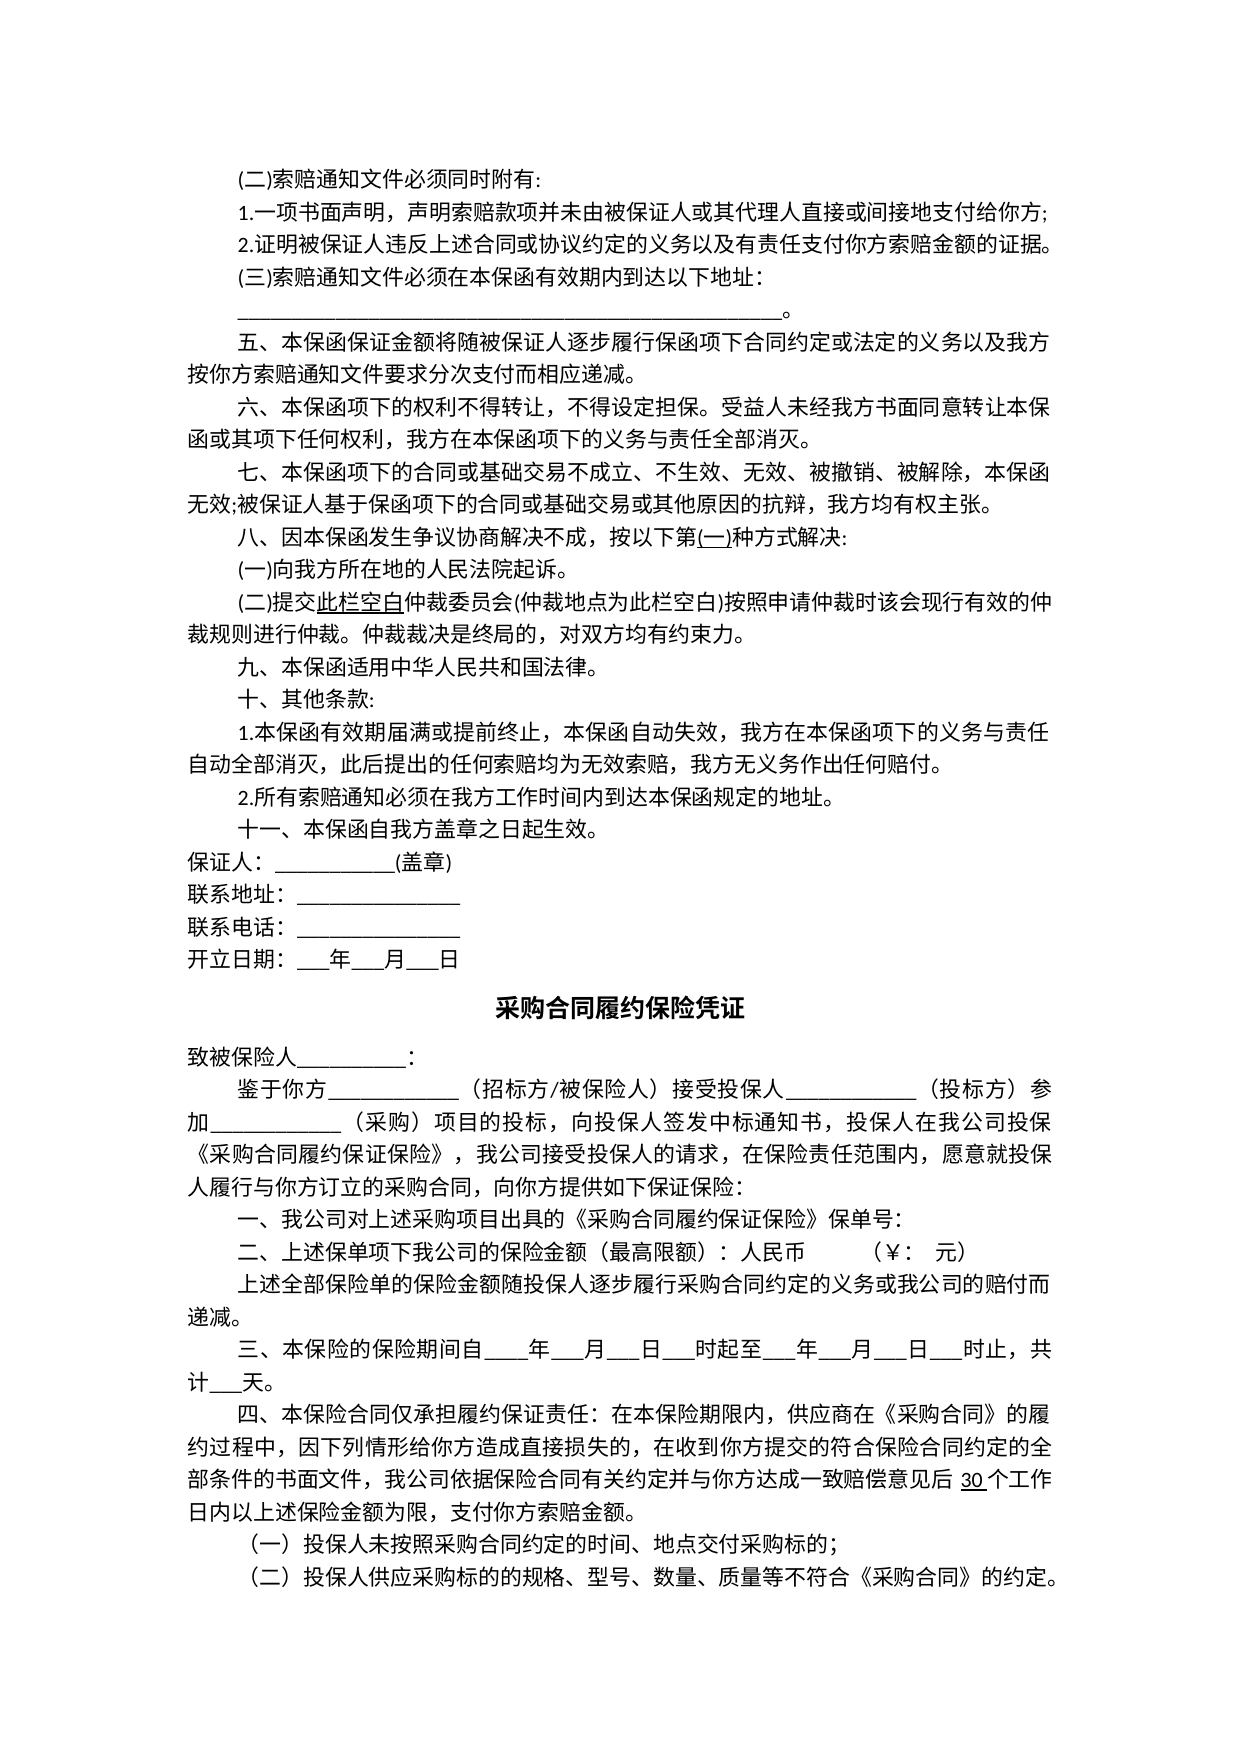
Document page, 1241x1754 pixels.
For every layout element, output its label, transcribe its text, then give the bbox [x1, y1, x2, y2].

text __________________________________________________。 [187, 292, 1053, 324]
text 保证人：___________(盖章) [187, 844, 1053, 877]
text 致被保险人__________： [187, 1039, 1053, 1072]
text 十、其他条款: [187, 682, 1053, 714]
text 八、因本保函发生争议协商解决不成，按以下第(一)种方式解决: [187, 519, 1053, 552]
text 联系电话：_______________ [187, 909, 1053, 942]
text 九、本保函适用中华人民共和国法律。 [187, 649, 1053, 682]
text （二）投保人供应采购标的的规格、型号、数量、质量等不符合《采购合同》的约定。 [187, 1559, 1053, 1592]
text (三)索赔通知文件必须在本保函有效期内到达以下地址： [187, 259, 1053, 292]
text 二、上述保单项下我公司的保险金额（最高限额）：人民币 （￥： 元） [187, 1234, 1053, 1267]
text (一)向我方所在地的人民法院起诉。 [187, 552, 1053, 584]
text 五、本保函保证金额将随被保证人逐步履行保函项下合同约定或法定的义务以及我方按你方索赔通知文件要求分次支付而相应递减。 [187, 324, 1053, 389]
text 四、本保险合同仅承担履约保证责任：在本保险期限内，供应商在《采购合同》的履约过程中，因下列情形给你方造成直接损失的，在收到你方提交的符合保险合同约定的全部条件的书面文件，我公司依据保险合同有关约定并与你方达成一致赔偿意见后30个工作日内以上述保险金额为限，支付你方索赔金额。 [187, 1397, 1053, 1527]
text 采购合同履约保险凭证 [187, 974, 1053, 1039]
text 1.一项书面声明，声明索赔款项并未由被保证人或其代理人直接或间接地支付给你方; [187, 194, 1053, 227]
text 上述全部保险单的保险金额随投保人逐步履行采购合同约定的义务或我公司的赔付而递减。 [187, 1267, 1053, 1332]
text 鉴于你方____________（招标方/被保险人）接受投保人____________（投标方）参加____________（采购）项目的投标，向投保人签发中标通知书，投保人在我公司投保《采购合同履约保证保险》，我公司接受投保人的请求，在保险责任范围内，愿意就投保人履行与你方订立的采购合同，向你方提供如下保证保险： [187, 1072, 1053, 1202]
text 联系地址：_______________ [187, 877, 1053, 909]
text 七、本保函项下的合同或基础交易不成立、不生效、无效、被撤销、被解除，本保函无效;被保证人基于保函项下的合同或基础交易或其他原因的抗辩，我方均有权主张。 [187, 454, 1053, 519]
text 2.证明被保证人违反上述合同或协议约定的义务以及有责任支付你方索赔金额的证据。 [187, 227, 1053, 259]
text (二)提交此栏空白仲裁委员会(仲裁地点为此栏空白)按照申请仲裁时该会现行有效的仲裁规则进行仲裁。仲裁裁决是终局的，对双方均有约束力。 [187, 584, 1053, 649]
text 1.本保函有效期届满或提前终止，本保函自动失效，我方在本保函项下的义务与责任自动全部消灭，此后提出的任何索赔均为无效索赔，我方无义务作出任何赔付。 [187, 714, 1053, 779]
text （一）投保人未按照采购合同约定的时间、地点交付采购标的； [187, 1527, 1053, 1559]
text 三、本保险的保险期间自____年___月___日___时起至___年___月___日___时止，共计___天。 [187, 1332, 1053, 1397]
text (二)索赔通知文件必须同时附有: [187, 162, 1053, 194]
text 六、本保函项下的权利不得转让，不得设定担保。受益人未经我方书面同意转让本保函或其项下任何权利，我方在本保函项下的义务与责任全部消灭。 [187, 389, 1053, 454]
text 2.所有索赔通知必须在我方工作时间内到达本保函规定的地址。 [187, 779, 1053, 812]
text 十一、本保函自我方盖章之日起生效。 [187, 812, 1053, 844]
text 开立日期：___年___月___日 [187, 942, 1053, 974]
text 一、我公司对上述采购项目出具的《采购合同履约保证保险》保单号： [187, 1202, 1053, 1234]
